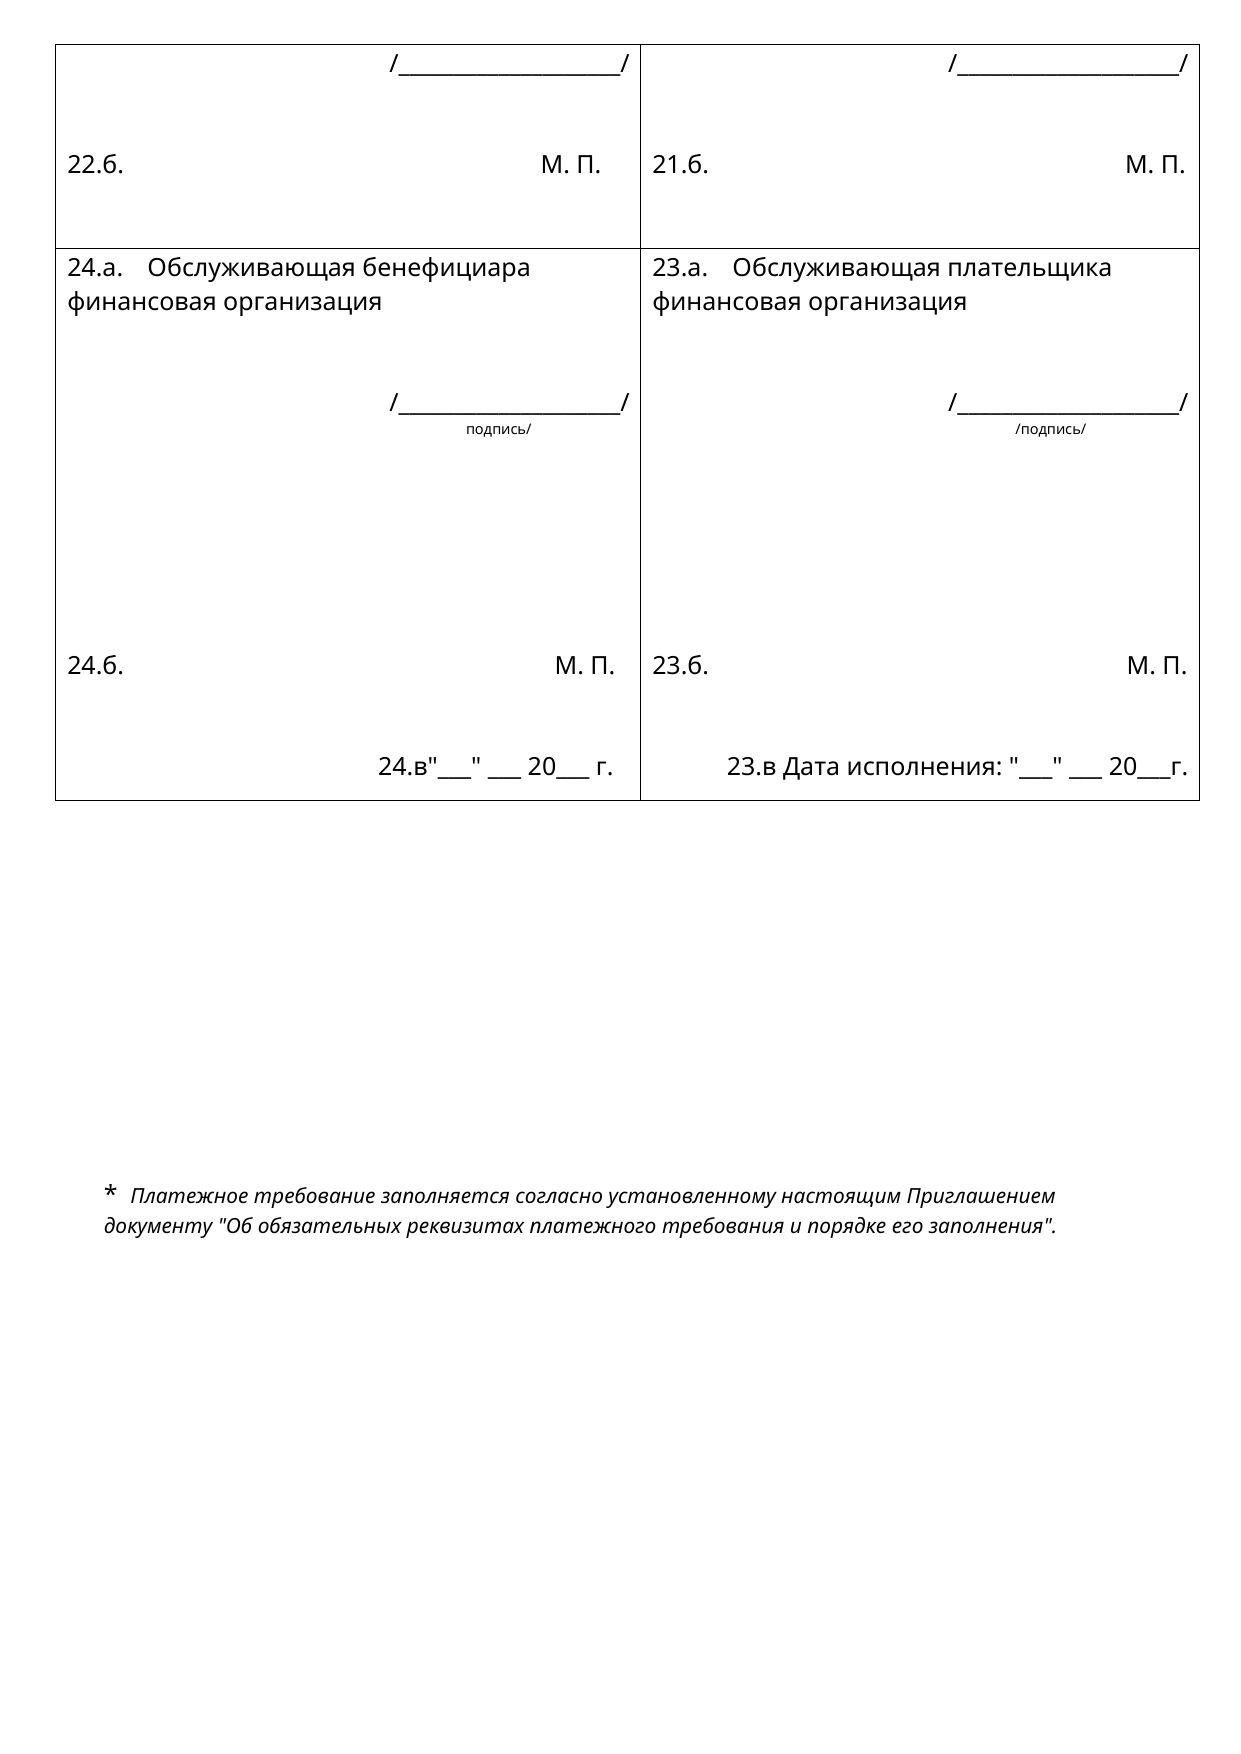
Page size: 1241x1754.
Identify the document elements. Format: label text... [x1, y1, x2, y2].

table_cell 24.б. М. П. 24.в"___" ___ 20___ г. [56, 571, 640, 800]
table_cell 24.а. Обслуживающая бенефициара финансовая организация /____________________/ подпись/ [56, 249, 640, 571]
text * Платежное требование заполняется согласно установленному настоящим Приглашением документу "Об обязательных реквизитах платежного требования и порядке его заполнения". [103, 1177, 1152, 1240]
table_cell 23.а. Обслуживающая плательщика финансовая организация /____________________/ /подпись/ [641, 249, 1199, 571]
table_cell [641, 45, 1199, 248]
table_cell 23.б. М. П. 23.в Дата исполнения: "___" ___ 20___г. [641, 571, 1199, 800]
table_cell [56, 45, 640, 248]
